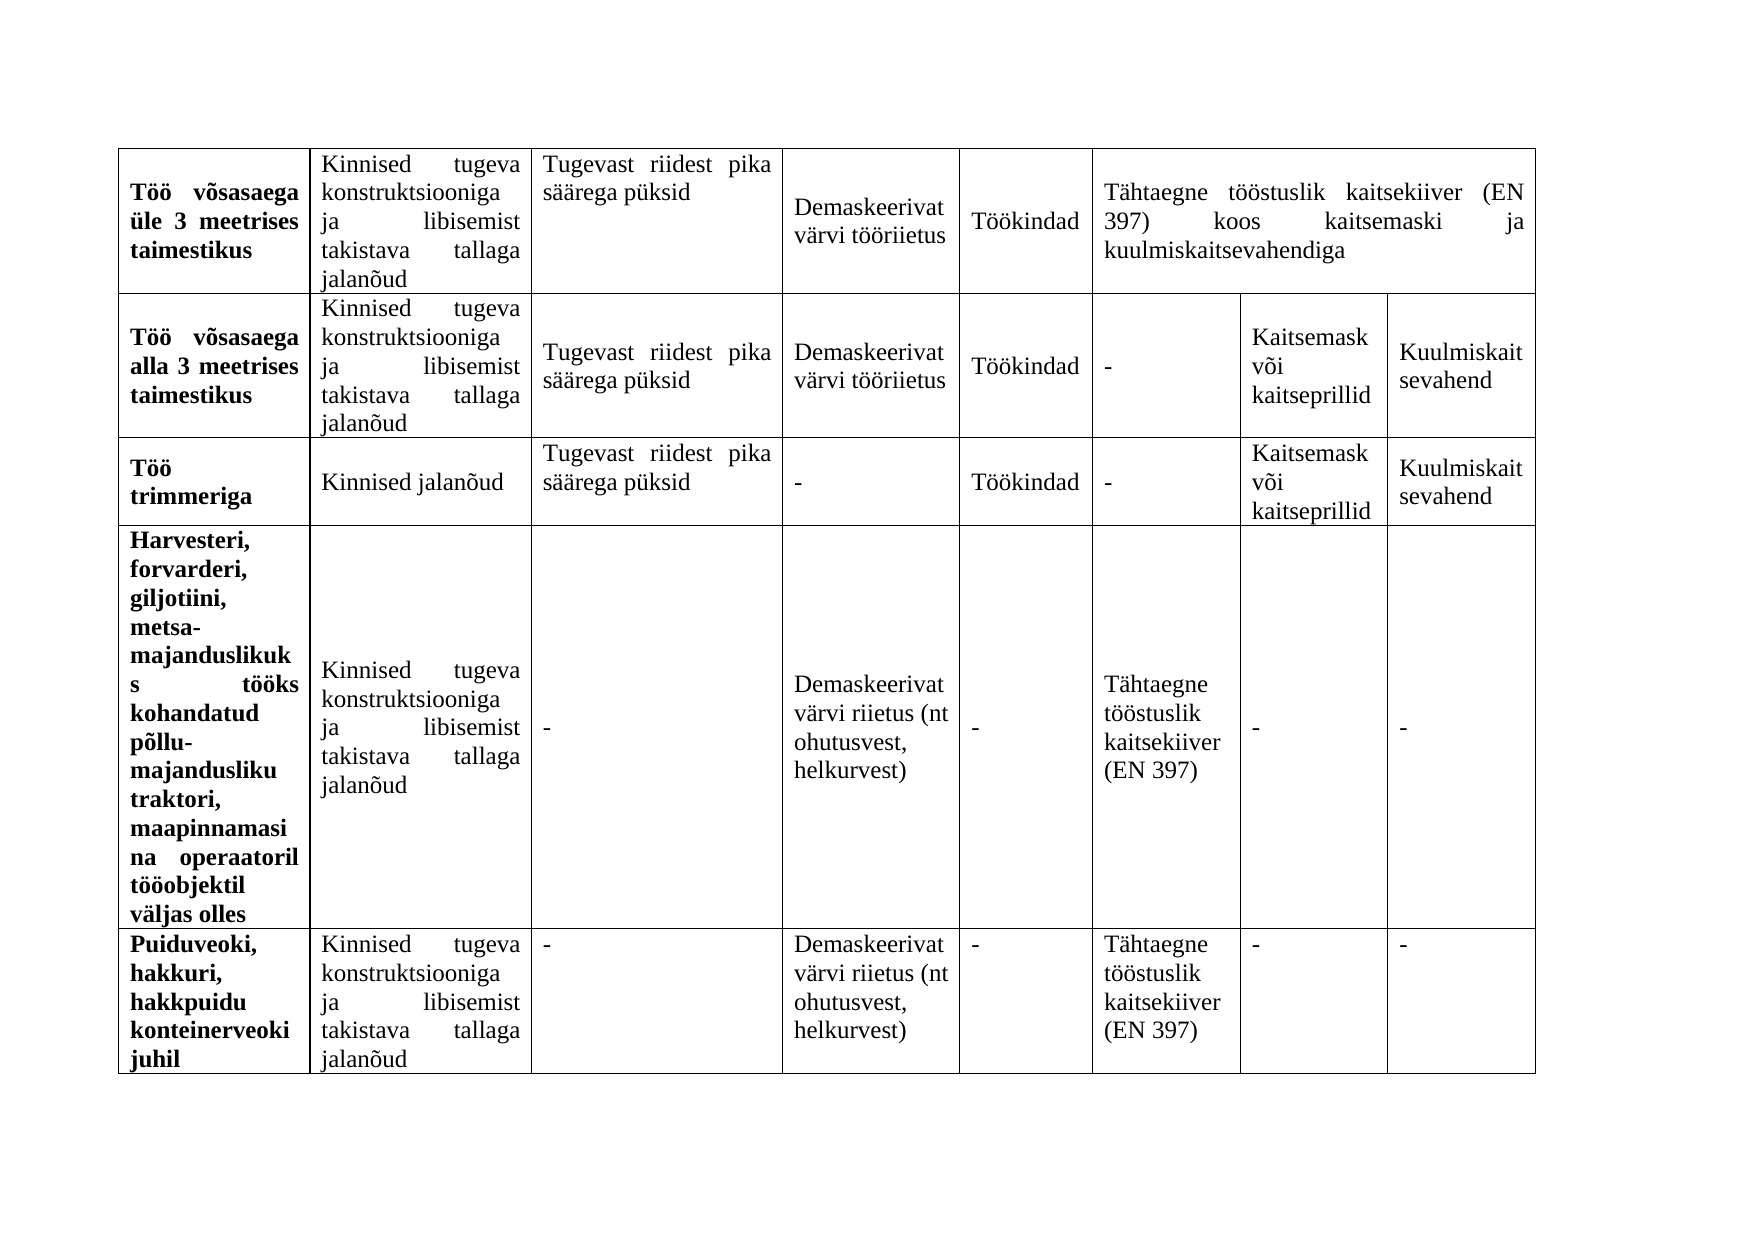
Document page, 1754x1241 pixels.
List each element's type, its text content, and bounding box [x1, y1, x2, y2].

table_cell Kaitsemask või kaitseprillid [1241, 438, 1387, 524]
table_cell Töö võsasaega üle 3 meetrises taimestikus [119, 149, 309, 292]
table_cell Kuulmiskaitsevahend [1388, 294, 1535, 437]
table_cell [311, 929, 531, 1073]
table_cell - [1241, 929, 1387, 1073]
table_cell Kaitsemask või kaitseprillid [1241, 294, 1387, 437]
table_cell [1093, 149, 1535, 292]
table_cell Demaskeerivat värvi tööriietus [783, 294, 959, 437]
table_cell Tähtaegne tööstuslik kaitsekiiver (EN 397) [1093, 526, 1240, 928]
table_cell Kuulmiskaitsevahend [1388, 438, 1535, 524]
table_cell Kinnised jalanõud [311, 438, 531, 524]
table_cell - [960, 929, 1092, 1073]
table_cell - [532, 526, 782, 928]
table_cell Töökindad [960, 294, 1092, 437]
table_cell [783, 929, 959, 1073]
table_cell Kinnised tugeva konstruktsiooniga ja libisemist takistava tallaga jalanõud [311, 149, 531, 292]
table_cell - [532, 929, 782, 1073]
table_cell - [1093, 294, 1240, 437]
table_cell - [1093, 438, 1240, 524]
table_cell - [783, 438, 959, 524]
table_cell Kinnised tugeva konstruktsiooniga ja libisemist takistava tallaga jalanõud [311, 526, 531, 928]
table_cell Töökindad [960, 438, 1092, 524]
table_cell Demaskeerivat värvi riietus (nt ohutusvest, helkurvest) [783, 526, 959, 928]
table_cell Tugevast riidest pika säärega püksid [532, 438, 782, 524]
table_cell - [1241, 526, 1387, 928]
table_cell Töökindad [960, 149, 1092, 292]
table_cell Harvesteri, forvarderi, giljotiini, metsamajanduslikuks tööks kohandatud põllumajandusliku traktori, maapinnamasina operaatoril tööobjektil väljas olles [119, 526, 309, 928]
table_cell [783, 149, 959, 292]
table_cell - [960, 526, 1092, 928]
table_cell Töö võsasaega alla 3 meetrises taimestikus [119, 294, 309, 437]
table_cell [1093, 929, 1240, 1073]
table_cell Tugevast riidest pika säärega püksid [532, 294, 782, 437]
table_cell Töö trimmeriga [119, 438, 309, 524]
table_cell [119, 929, 309, 1073]
table_cell Tugevast riidest pika säärega püksid [532, 149, 782, 292]
table_cell - [1388, 929, 1535, 1073]
table_cell - [1388, 526, 1535, 928]
table_cell Kinnised tugeva konstruktsiooniga ja libisemist takistava tallaga jalanõud [311, 294, 531, 437]
